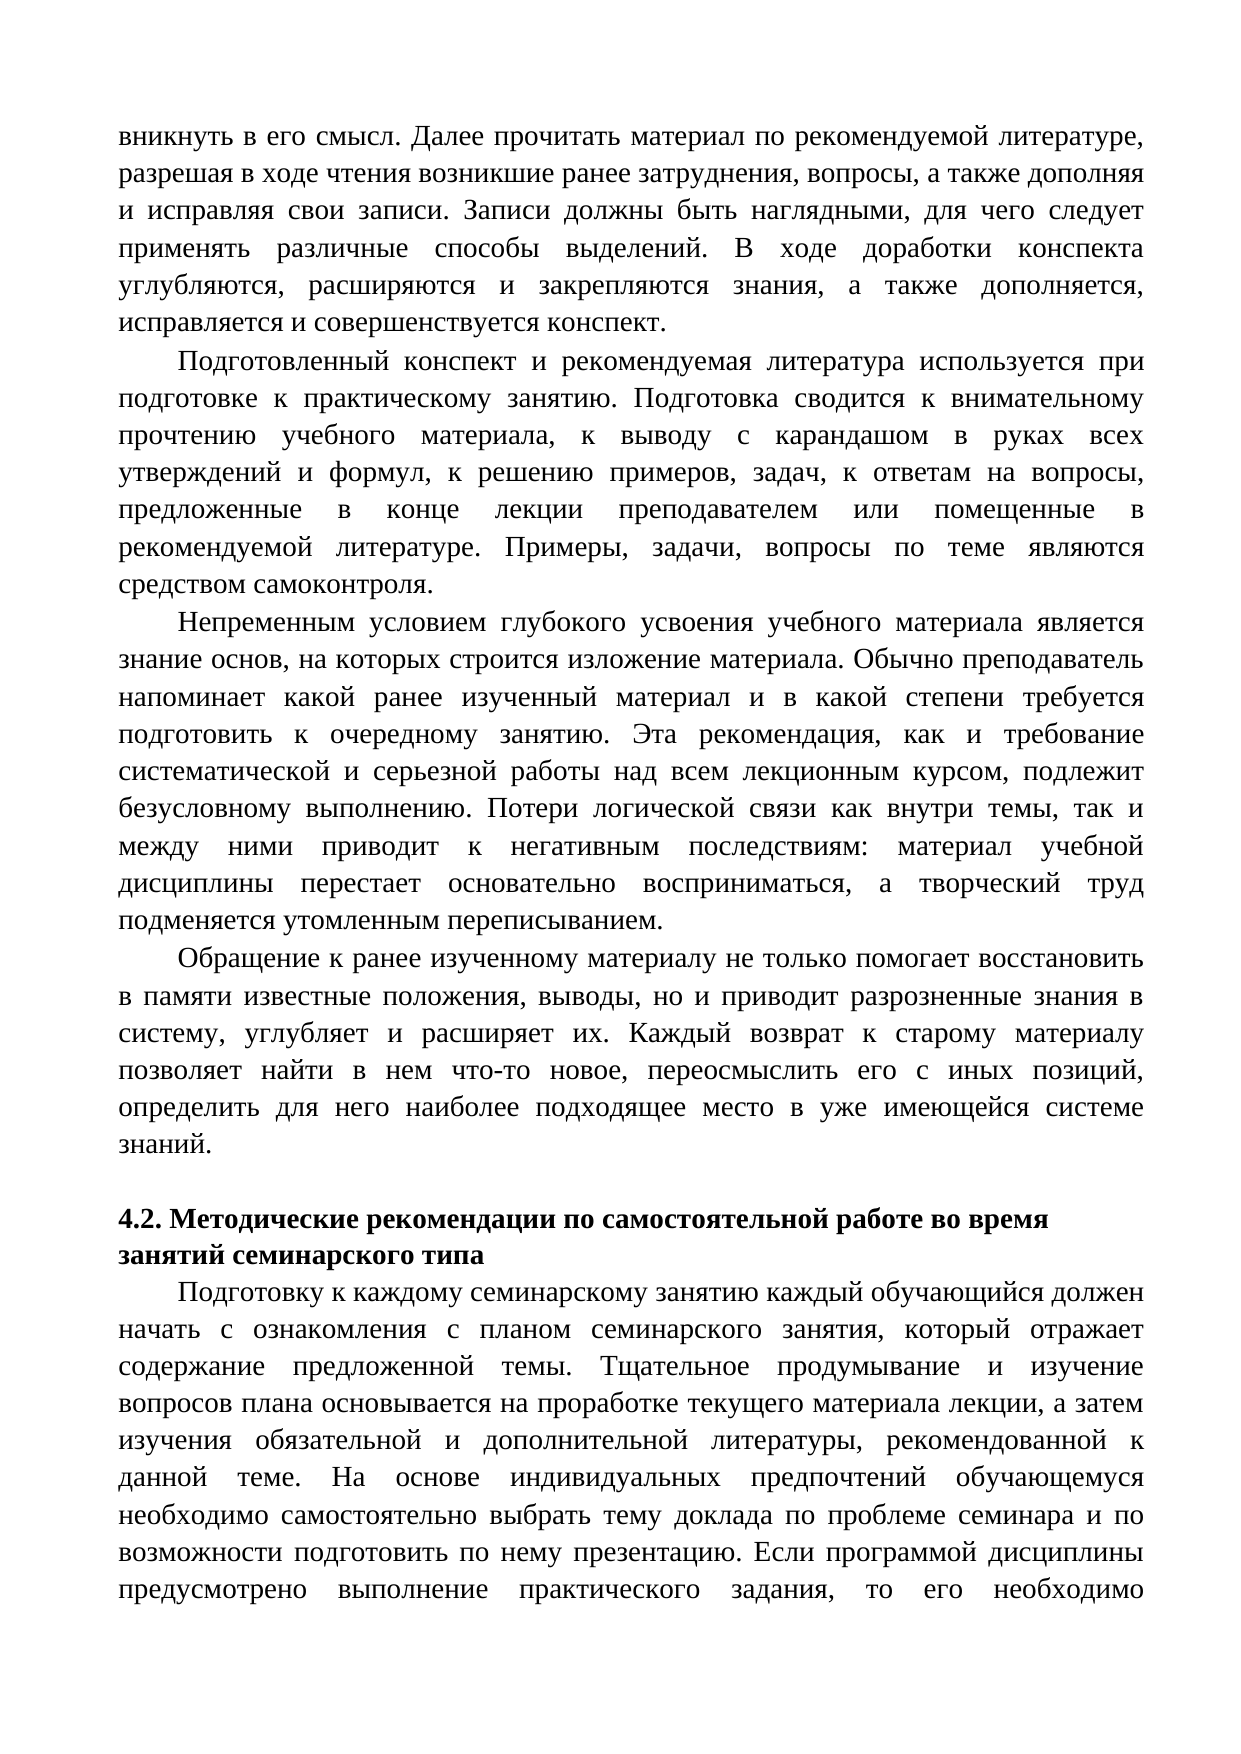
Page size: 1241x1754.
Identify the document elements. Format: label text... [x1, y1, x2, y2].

text Обращение к ранее изученному материалу не только помогает восстановить в памяти известные положения, выводы, но и приводит разрозненные знания в систему, углубляет и расширяет их. Каждый возврат к старому материалу позволяет найти в нем что-то новое, переосмыслить его с иных позиций, определить для него наиболее подходящее место в уже имеющейся системе знаний. [118, 941, 1145, 1160]
text Подготовленный конспект и рекомендуемая литература используется при подготовке к практическому занятию. Подготовка сводится к внимательному прочтению учебного материала, к выводу с карандашом в руках всех утверждений и формул, к решению примеров, задач, к ответам на вопросы, предложенные в конце лекции преподавателем или помещенные в рекомендуемой литературе. Примеры, задачи, вопросы по теме являются средством самоконтроля. [118, 343, 1145, 599]
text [118, 118, 1145, 338]
text 4.2. Методические рекомендации по самостоятельной работе во время занятий семинарского типа [118, 1201, 1152, 1271]
text Непременным условием глубокого усвоения учебного материала является знание основ, на которых строится изложение материала. Обычно преподаватель напоминает какой ранее изученный материал и в какой степени требуется подготовить к очередному занятию. Эта рекомендация, как и требование систематической и серьезной работы над всем лекционным курсом, подлежит безусловному выполнению. Потери логической связи как внутри темы, так и между ними приводит к негативным последствиям: материал учебной дисциплины перестает основательно восприниматься, а творческий труд подменяется утомленным переписыванием. [118, 604, 1145, 936]
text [118, 1274, 1145, 1605]
